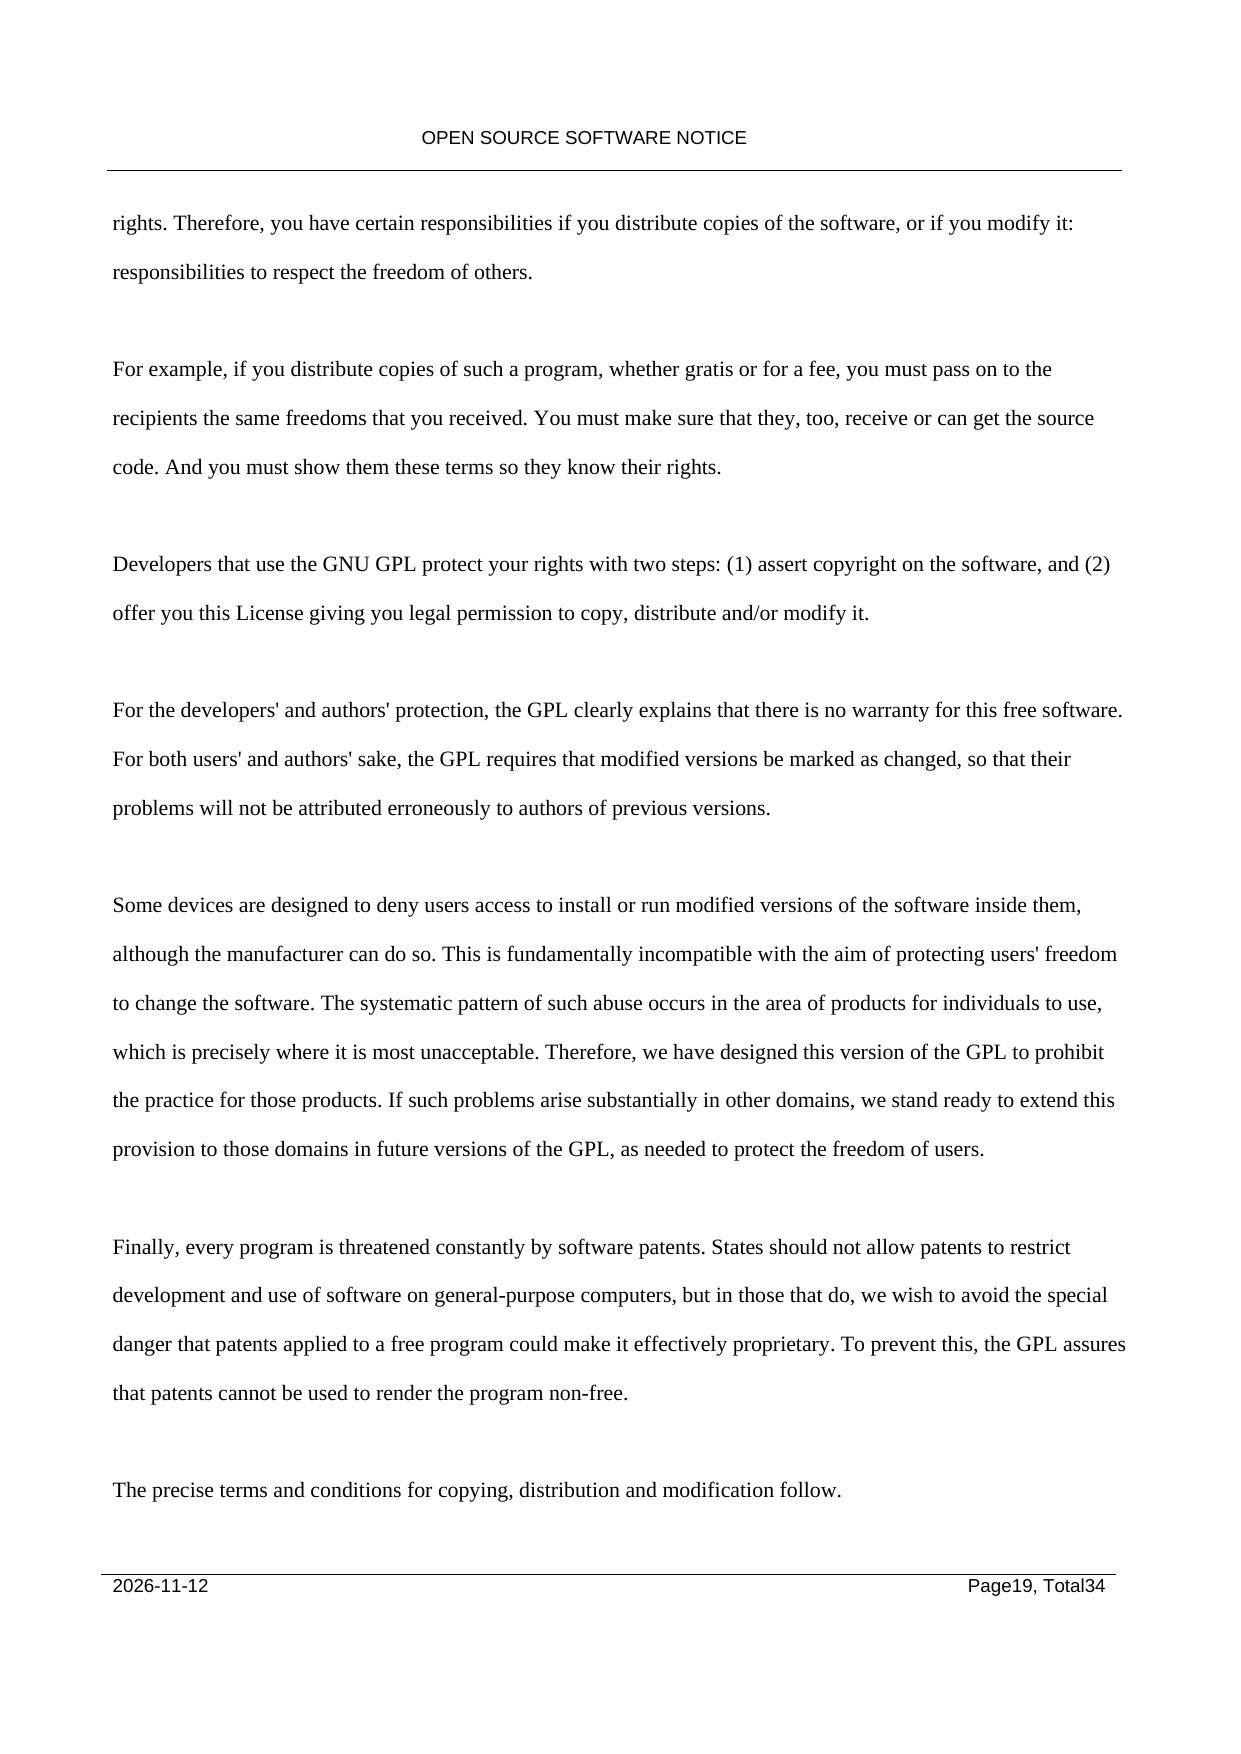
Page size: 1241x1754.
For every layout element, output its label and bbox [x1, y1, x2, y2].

text [112, 206, 1128, 1506]
